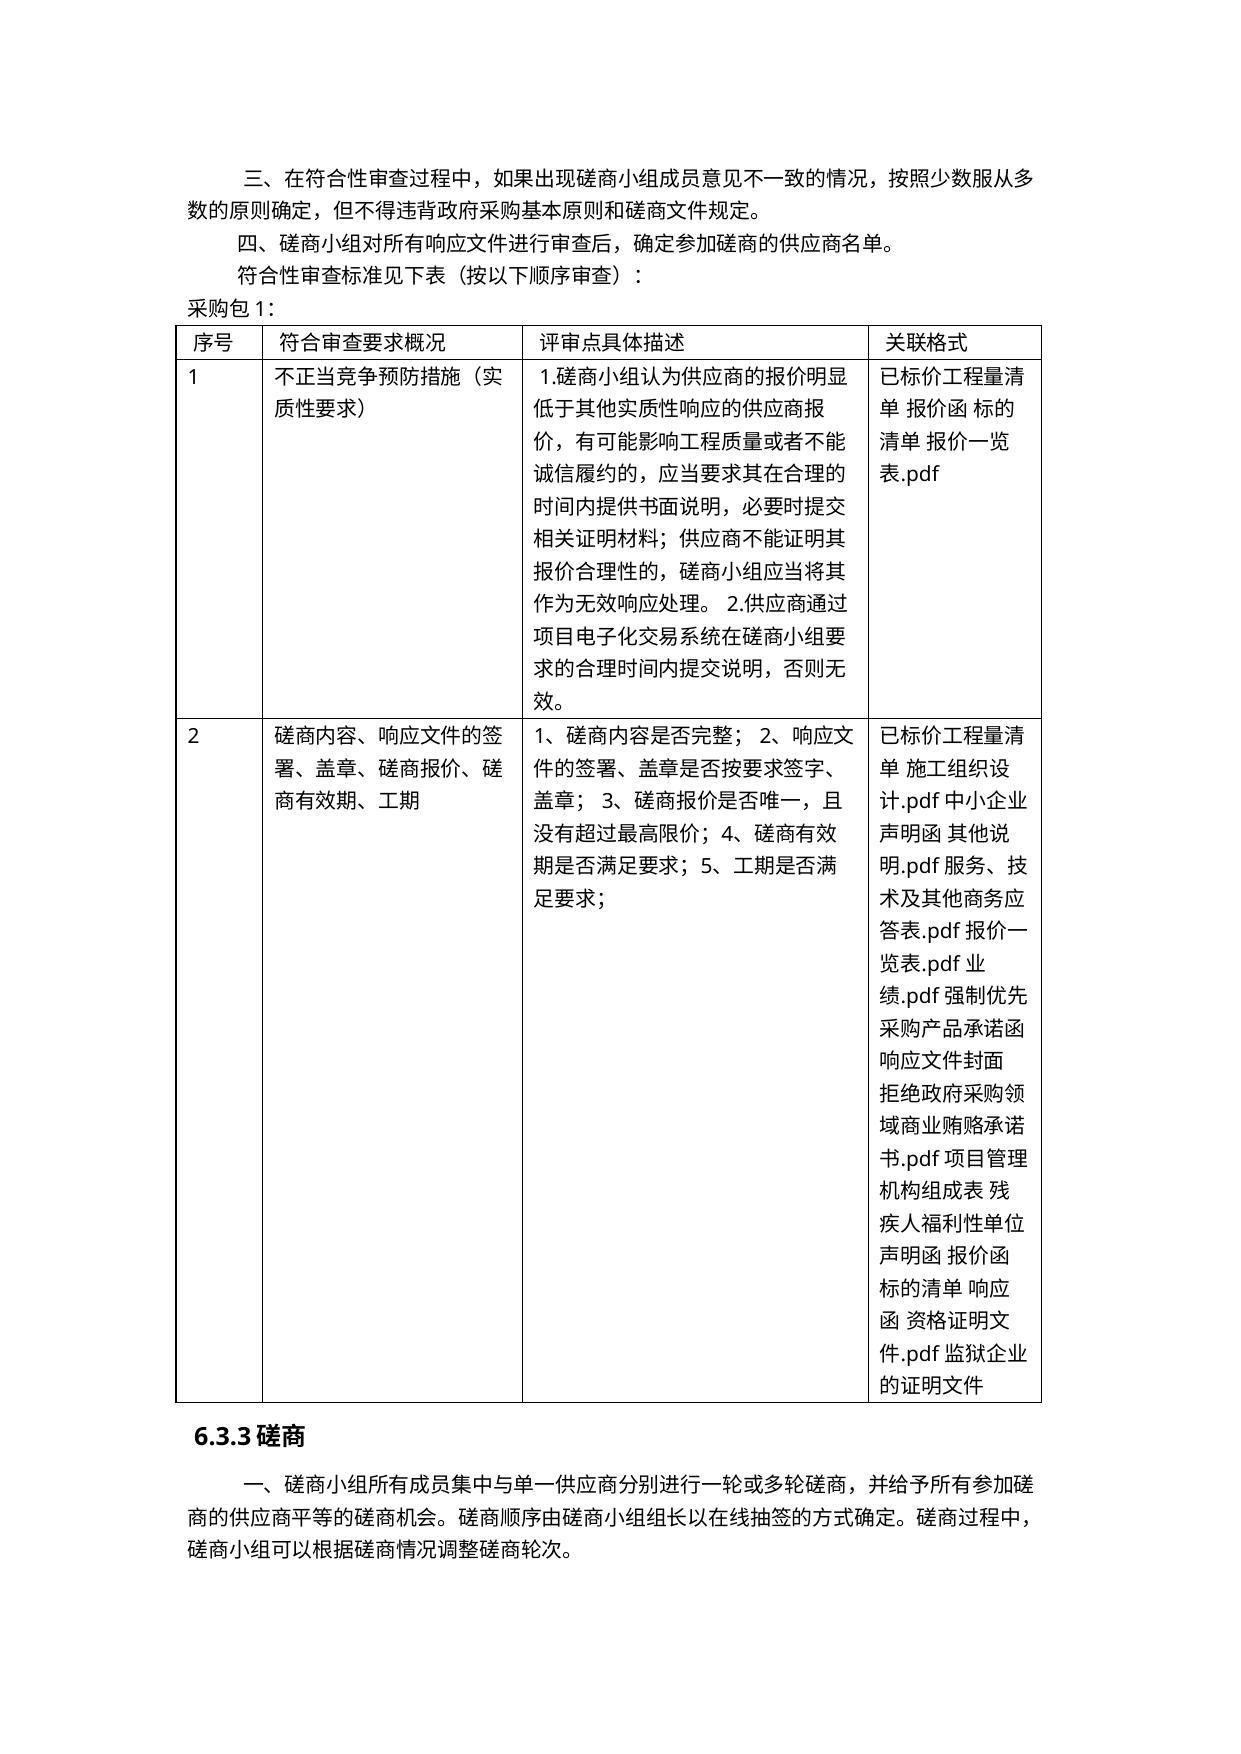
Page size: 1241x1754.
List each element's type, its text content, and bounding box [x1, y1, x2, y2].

table_cell 1、磋商内容是否完整； 2、响应文件的签署、盖章是否按要求签字、盖章； 3、磋商报价是否唯一，且没有超过最高限价；4、磋商有效期是否满足要求；5、工期是否满足要求； [523, 719, 868, 1402]
table_header 符合审查要求概况 [263, 326, 522, 358]
text 6.3.3磋商 [187, 1403, 1053, 1468]
table_cell 磋商内容、响应文件的签署、盖章、磋商报价、磋商有效期、工期 [263, 719, 522, 1402]
table_header 序号 [177, 326, 262, 358]
text 采购包1： [187, 292, 1053, 324]
table_header 关联格式 [869, 326, 1041, 358]
table_cell 已标价工程量清单 报价函 标的清单 报价一览表.pdf [869, 360, 1041, 718]
text 三、在符合性审查过程中，如果出现磋商小组成员意见不一致的情况，按照少数服从多数的原则确定，但不得违背政府采购基本原则和磋商文件规定。 [187, 162, 1053, 227]
table_cell 2 [177, 719, 262, 1402]
table_cell 1 [177, 360, 262, 718]
text 一、磋商小组所有成员集中与单一供应商分别进行一轮或多轮磋商，并给予所有参加磋商的供应商平等的磋商机会。磋商顺序由磋商小组组长以在线抽签的方式确定。磋商过程中，磋商小组可以根据磋商情况调整磋商轮次。 [187, 1468, 1053, 1566]
table_cell 不正当竞争预防措施（实质性要求） [263, 360, 522, 718]
table_header 评审点具体描述 [523, 326, 868, 358]
table_cell 已标价工程量清单 施工组织设计.pdf 中小企业声明函 其他说明.pdf 服务、技术及其他商务应答表.pdf 报价一览表.pdf 业绩.pdf 强制优先采购产品承诺函 响应文件封面 拒绝政府采购领域商业贿赂承诺书.pdf 项目管理机构组成表 残疾人福利性单位声明函 报价函 标的清单 响应函 资格证明文件.pdf 监狱企业的证明文件 [869, 719, 1041, 1402]
text 符合性审查标准见下表（按以下顺序审查）： [187, 259, 1053, 292]
text 四、磋商小组对所有响应文件进行审查后，确定参加磋商的供应商名单。 [187, 227, 1053, 259]
table_cell 1.磋商小组认为供应商的报价明显低于其他实质性响应的供应商报价，有可能影响工程质量或者不能诚信履约的，应当要求其在合理的时间内提供书面说明，必要时提交相关证明材料；供应商不能证明其报价合理性的，磋商小组应当将其作为无效响应处理。 2.供应商通过项目电子化交易系统在磋商小组要求的合理时间内提交说明，否则无效。 [523, 360, 868, 718]
